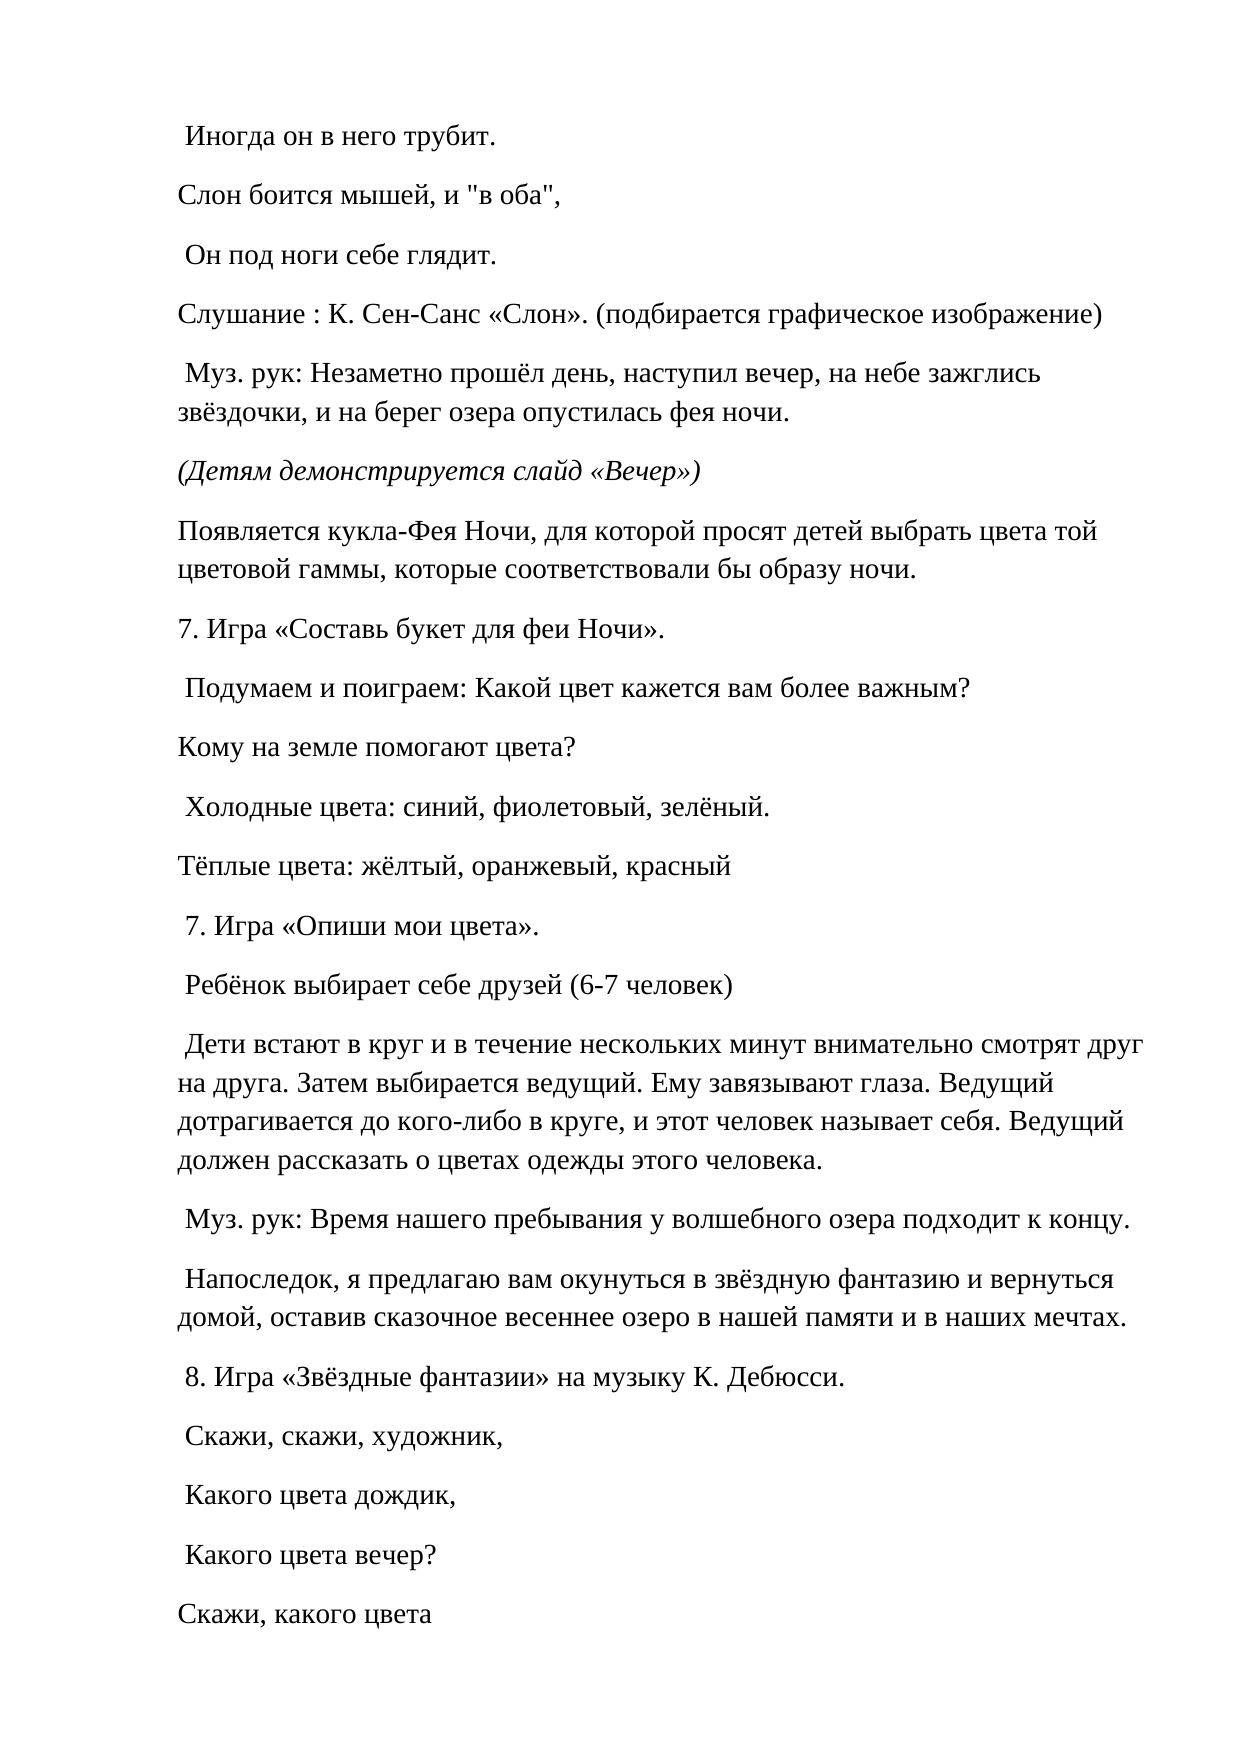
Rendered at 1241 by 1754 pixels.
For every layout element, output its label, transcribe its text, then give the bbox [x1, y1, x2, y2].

text Кому на земле помогают цвета? [177, 729, 1152, 763]
text Холодные цвета: синий, фиолетовый, зелёный. [177, 789, 1152, 822]
text Слон боится мышей, и "в оба", [177, 177, 1152, 211]
text Какого цвета дождик, [177, 1477, 1152, 1511]
text Скажи, скажи, художник, [177, 1418, 1152, 1452]
text Муз. рук: Время нашего пребывания у волшебного озера подходит к концу. [177, 1201, 1152, 1235]
text Напоследок, я предлагаю вам окунуться в звёздную фантазию и вернуться домой, оставив сказочное весеннее озеро в нашей памяти и в наших мечтах. [177, 1261, 1152, 1333]
text Муз. рук: Незаметно прошёл день, наступил вечер, на небе зажглись звёздочки, и на берег озера опустилась фея ночи. [177, 356, 1152, 428]
text 7. Игра «Опиши мои цвета». [177, 908, 1152, 941]
text Дети встают в круг и в течение нескольких минут внимательно смотрят друг на друга. Затем выбирается ведущий. Ему завязывают глаза. Ведущий дотрагивается до кого-либо в круге, и этот человек называет себя. Ведущий должен рассказать о цветах одежды этого человека. [177, 1026, 1152, 1176]
text 8. Игра «Звёздные фантазии» на музыку К. Дебюсси. [177, 1359, 1152, 1392]
text Слушание : К. Сен-Санс «Слон». (подбирается графическое изображение) [177, 296, 1152, 330]
text Подумаем и поиграем: Какой цвет кажется вам более важным? [177, 670, 1152, 704]
text Тёплые цвета: жёлтый, оранжевый, красный [177, 848, 1152, 882]
text 7. Игра «Составь букет для феи Ночи». [177, 611, 1152, 644]
text Какого цвета вечер? [177, 1537, 1152, 1570]
text (Детям демонстрируется слайд «Вечер») [177, 453, 1152, 487]
text Появляется кукла-Фея Ночи, для которой просят детей выбрать цвета той цветовой гаммы, которые соответствовали бы образу ночи. [177, 513, 1152, 585]
text Ребёнок выбирает себе друзей (6-7 человек) [177, 967, 1152, 1001]
text Иногда он в него трубит. [177, 118, 1152, 152]
text Скажи, какого цвета [177, 1596, 1152, 1630]
text Он под ноги себе глядит. [177, 237, 1152, 270]
